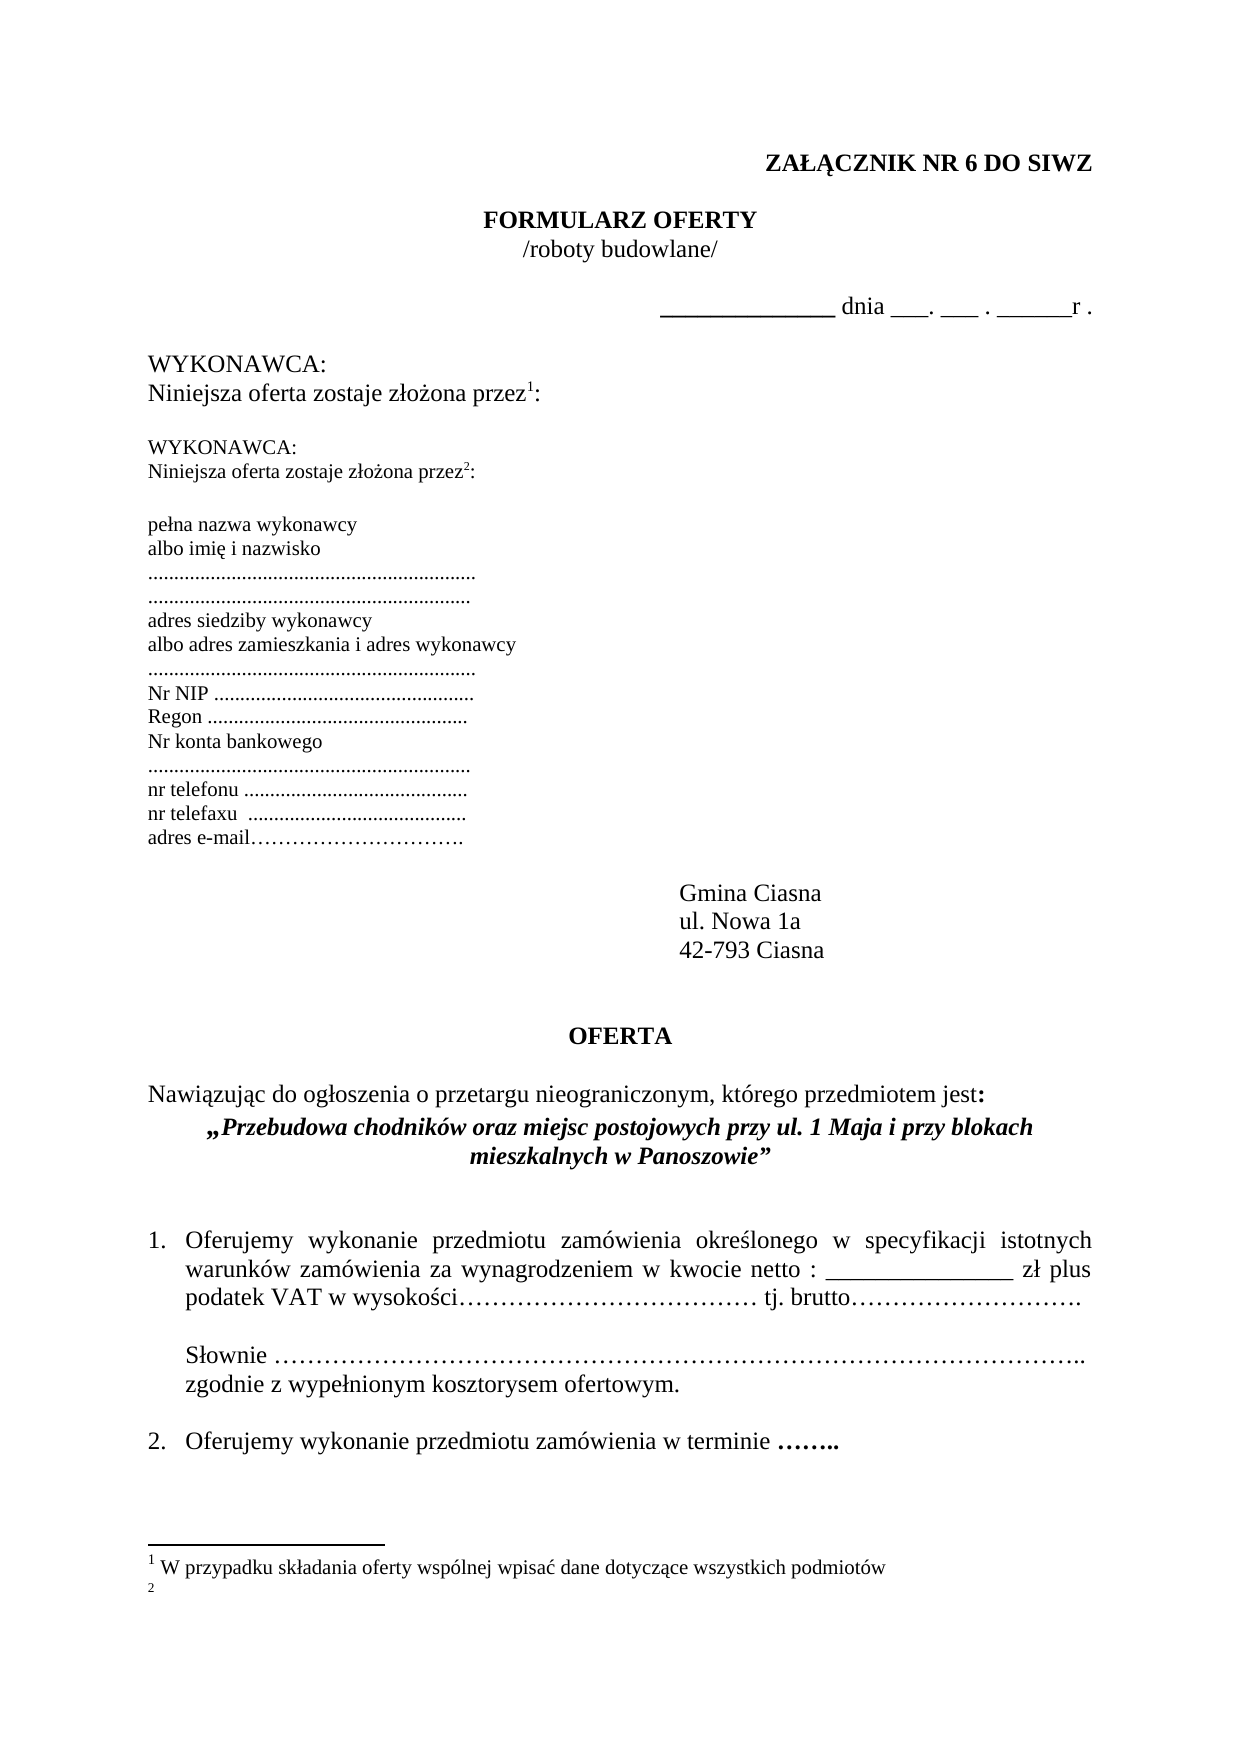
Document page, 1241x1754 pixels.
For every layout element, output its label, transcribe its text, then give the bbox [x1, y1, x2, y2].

text adres e-mail…………………………. [148, 825, 1093, 849]
list Oferujemy wykonanie przedmiotu zamówienia określonego w specyfikacji istotnych warunków zamówienia za wynagrodzeniem w kwocie netto : _______________ zł plus podatek VAT w wysokości……………………………… tj. brutto………………………. [148, 1225, 1093, 1311]
subtitle oferta [148, 1021, 1093, 1050]
text ZAŁĄCZNIK NR 6 DO SIWZ [148, 148, 1093, 176]
text Słownie …………………………………………………………………………………….. [185, 1340, 1093, 1369]
text nr telefonu ........................................... [148, 777, 1093, 801]
text ............................................................... [148, 560, 1093, 584]
text adres siedziby wykonawcy [148, 608, 1093, 632]
text Niniejsza oferta zostaje złożona przez: [148, 378, 1093, 406]
text Nawiązując do ogłoszenia o przetargu nieograniczonym, którego przedmiotem jest: [148, 1079, 1093, 1108]
text .............................................................. [148, 584, 1093, 608]
text ul. Nowa 1a [679, 906, 1093, 935]
text zgodnie z wypełnionym kosztorysem ofertowym. [185, 1369, 1093, 1397]
text Regon .................................................. [148, 704, 1093, 728]
text WYKONAWCA: [148, 349, 1093, 378]
list Oferujemy wykonanie przedmiotu zamówienia w terminie …….. [148, 1426, 1093, 1455]
text ............................................................... [148, 656, 1093, 680]
text /roboty budowlane/ [148, 234, 1093, 263]
text FORMULARZ OFERTY [148, 205, 1093, 234]
text nr telefaxu .......................................... [148, 801, 1093, 825]
text .............................................................. [148, 753, 1093, 777]
text albo adres zamieszkania i adres wykonawcy [148, 632, 1093, 656]
text albo imię i nazwisko [148, 536, 1093, 560]
text pełna nazwa wykonawcy [148, 512, 1093, 536]
text „Przebudowa chodników oraz miejsc postojowych przy ul. 1 Maja i przy blokach mieszkalnych w Panoszowie” [148, 1108, 1093, 1170]
text Nr NIP .................................................. [148, 680, 1093, 704]
text 42-793 Ciasna [679, 935, 1093, 964]
text Gmina Ciasna [679, 878, 1093, 906]
text WYKONAWCA: [148, 435, 1093, 459]
text Niniejsza oferta zostaje złożona przez: [148, 459, 1093, 483]
text Nr konta bankowego [148, 728, 1093, 753]
text ______________ dnia ___. ___ . ______r . [148, 291, 1093, 320]
